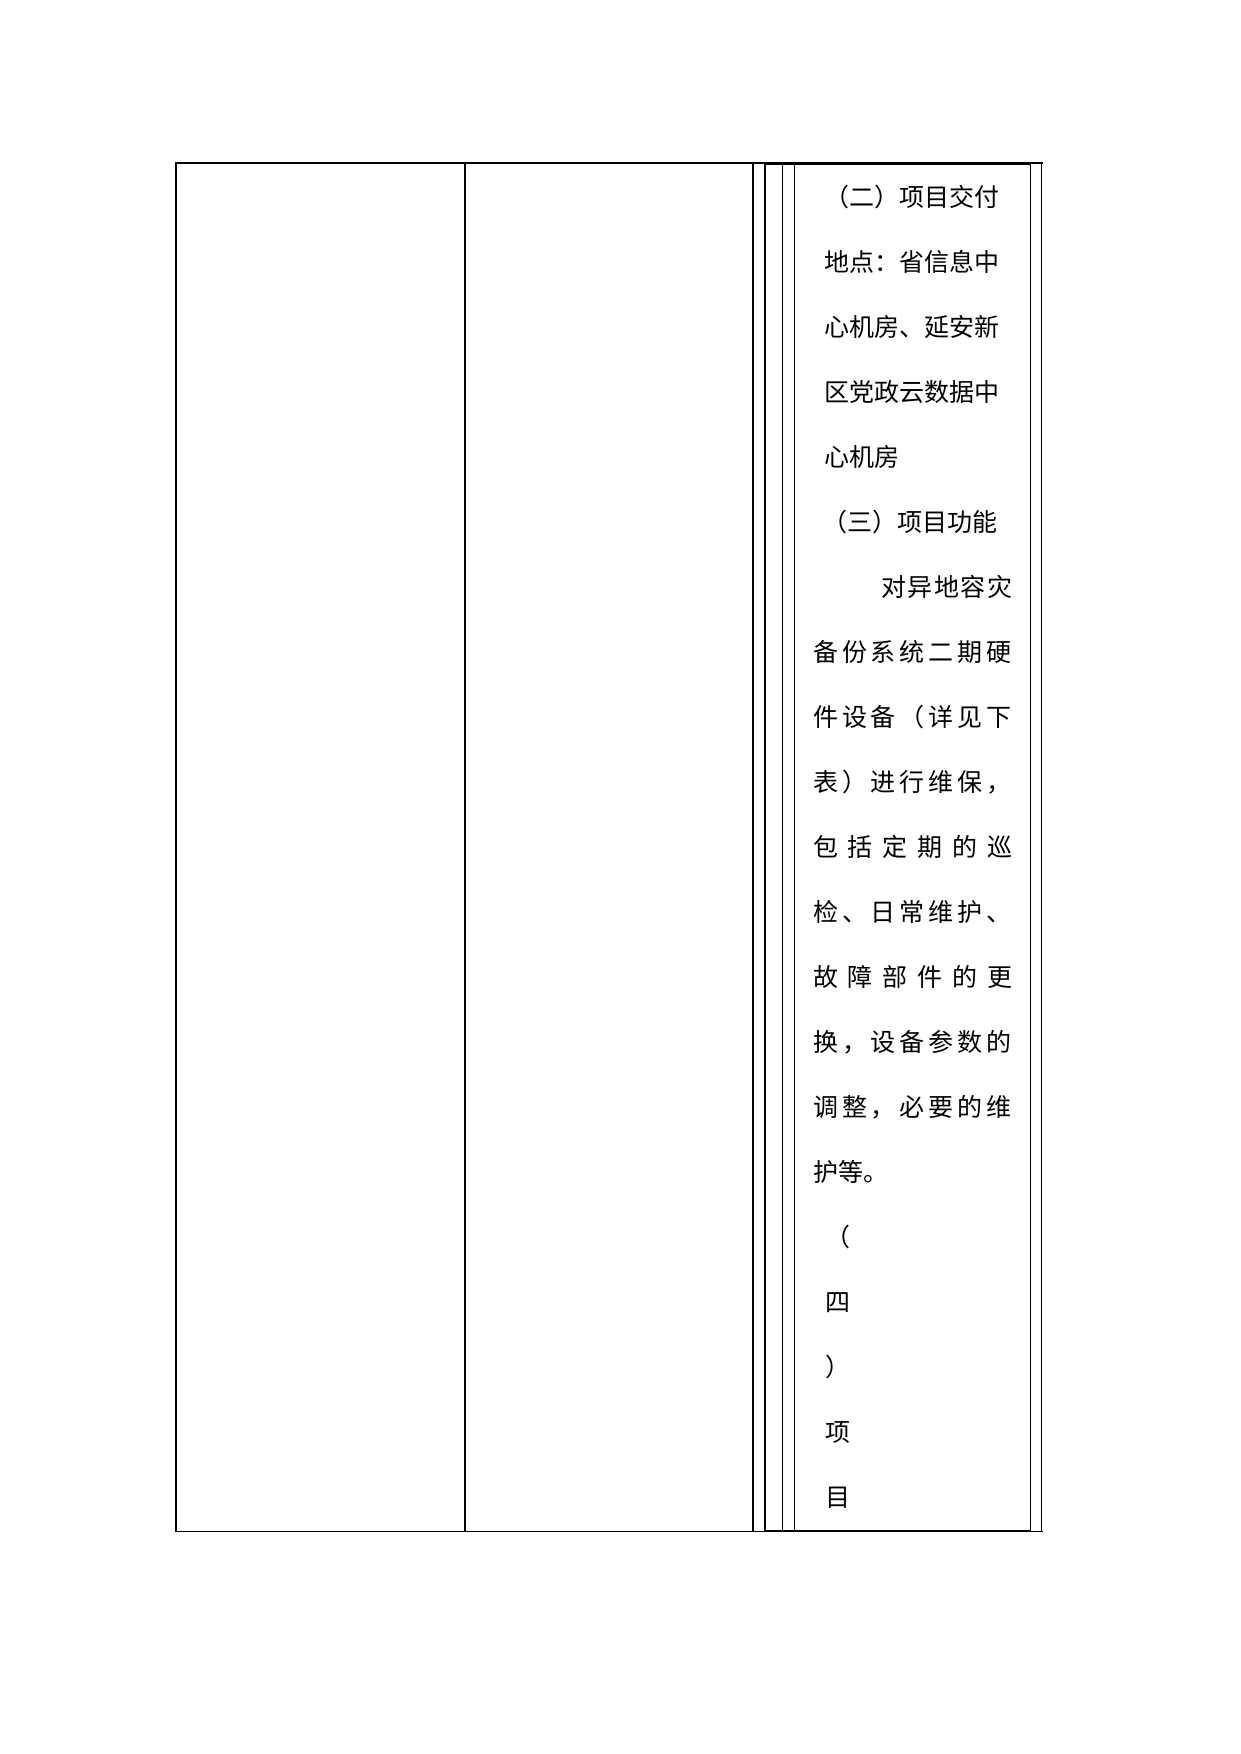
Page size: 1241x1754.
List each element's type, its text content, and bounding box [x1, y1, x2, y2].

table_cell [1031, 164, 1041, 1531]
table_cell [754, 164, 764, 1531]
table_cell [177, 164, 464, 1531]
table_cell [783, 165, 794, 1530]
table_cell 1 [466, 164, 752, 1531]
table_cell [766, 165, 782, 1530]
table_cell [795, 165, 1030, 1530]
